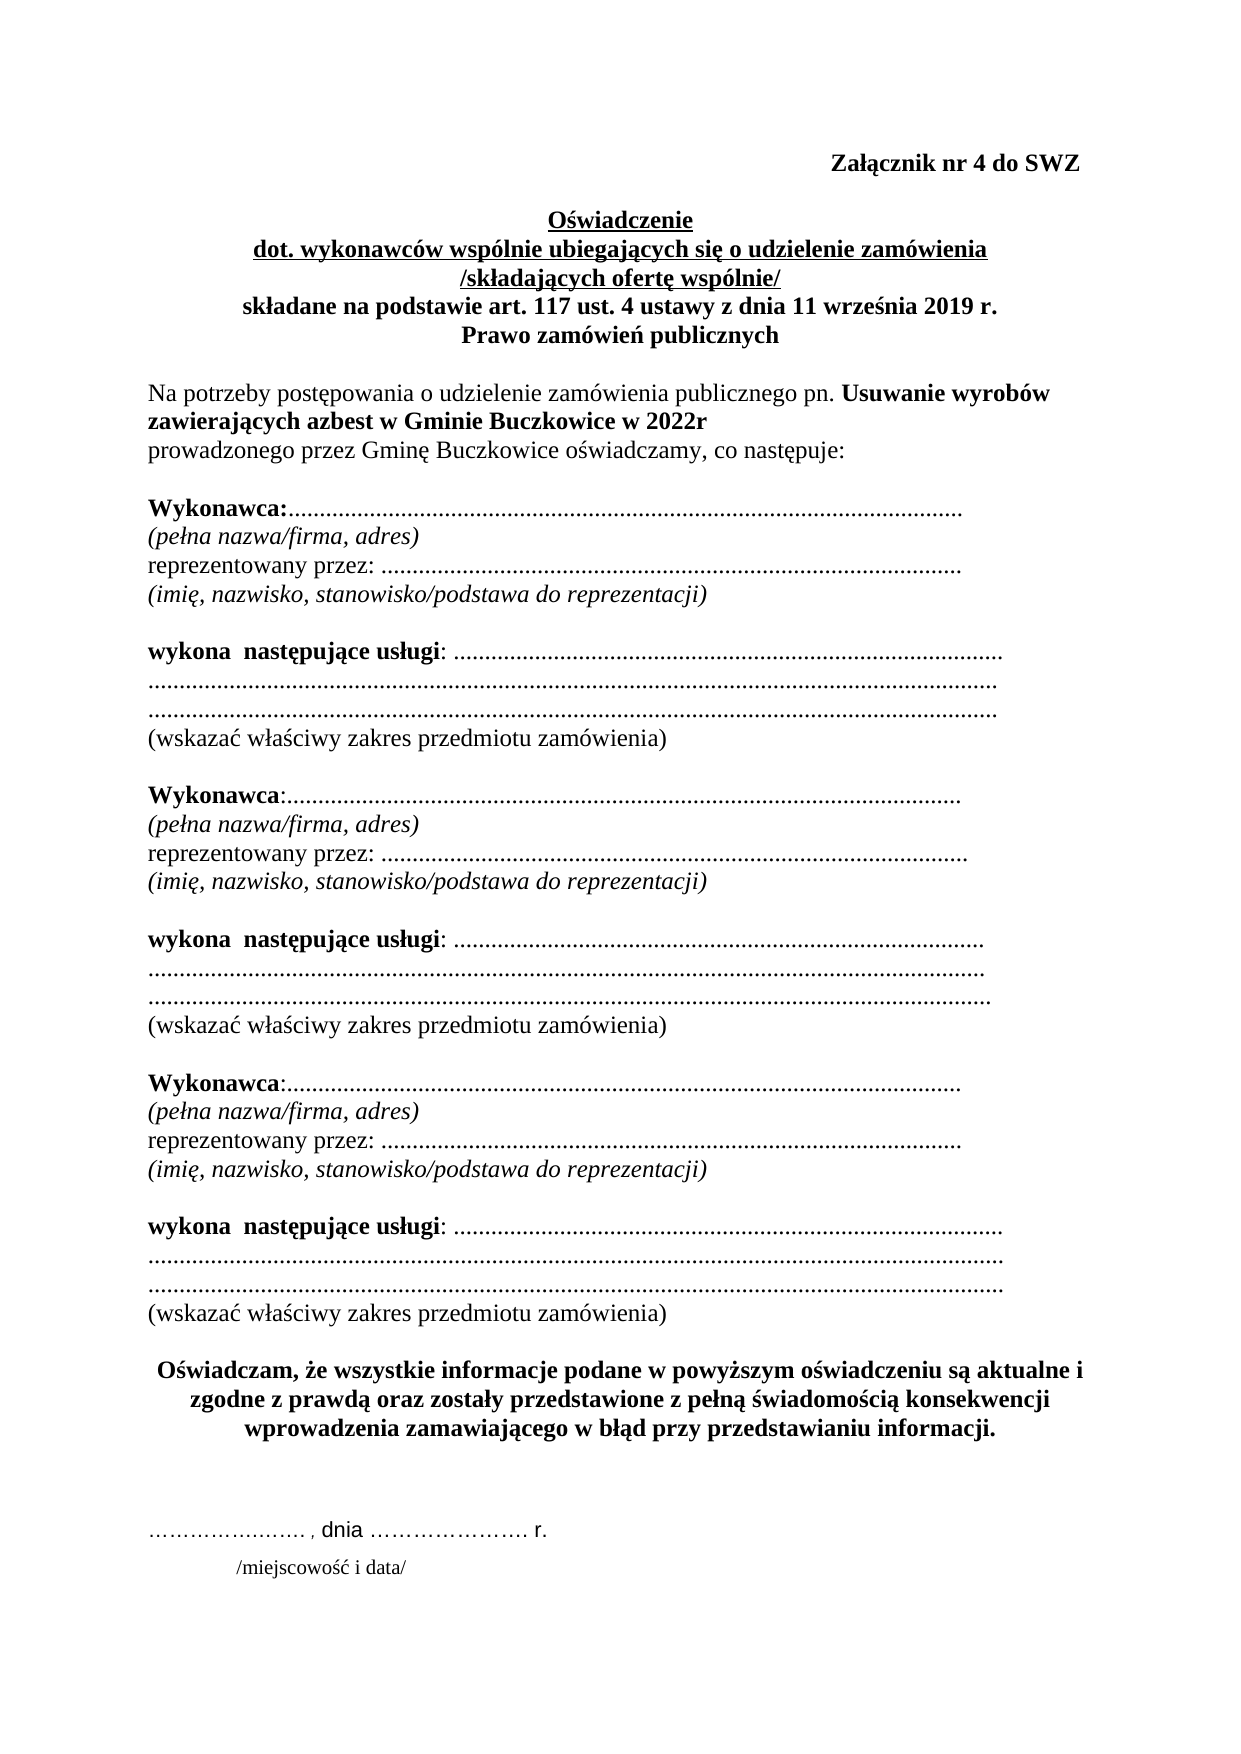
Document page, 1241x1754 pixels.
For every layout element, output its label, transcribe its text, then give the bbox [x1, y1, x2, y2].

text ........................................................................................................................................ [148, 694, 1093, 723]
text Wykonawca:............................................................................................................ [148, 493, 1093, 521]
text (imię, nazwisko, stanowisko/podstawa do reprezentacji) [148, 579, 1093, 608]
text Załącznik nr 4 do SWZ [827, 148, 1093, 176]
text ........................................................................................................................................ [148, 665, 1093, 694]
text (pełna nazwa/firma, adres) [148, 1096, 1093, 1125]
text (wskazać właściwy zakres przedmiotu zamówienia) [148, 1010, 1093, 1039]
text …………….……. , dnia …………………. r. [148, 1517, 1093, 1542]
text ...................................................................................................................................... [148, 953, 1093, 981]
text składane na podstawie art. 117 ust. 4 ustawy z dnia 11 września 2019 r. [148, 291, 1093, 320]
text (wskazać właściwy zakres przedmiotu zamówienia) [148, 1298, 1093, 1326]
text ....................................................................................................................................... [148, 981, 1093, 1010]
text Prawo zamówień publicznych [148, 320, 1093, 349]
text dot. wykonawców wspólnie ubiegających się o udzielenie zamówienia [148, 234, 1093, 263]
text (imię, nazwisko, stanowisko/podstawa do reprezentacji) [148, 866, 1093, 895]
text /miejscowość i data/ [148, 1554, 1093, 1579]
text wykona następujące usługi: ........................................................................................ [148, 636, 1093, 665]
text reprezentowany przez: ............................................................................................. [148, 550, 1093, 579]
text prowadzonego przez Gminę Buczkowice oświadczamy, co następuje: [148, 435, 1093, 464]
text wykona następujące usługi: ........................................................................................ [148, 1211, 1093, 1240]
text (pełna nazwa/firma, adres) [148, 521, 1093, 550]
text ......................................................................................................................................... [148, 1240, 1093, 1269]
text Oświadczenie [148, 205, 1093, 234]
text wykona następujące usługi: ..................................................................................... [148, 924, 1093, 953]
text reprezentowany przez: .............................................................................................. [148, 838, 1093, 866]
text Wykonawca:............................................................................................................ [148, 780, 1093, 809]
text Oświadczam, że wszystkie informacje podane w powyższym oświadczeniu są aktualne i zgodne z prawdą oraz zostały przedstawione z pełną świadomością konsekwencji wprowadzenia zamawiającego w błąd przy przedstawianiu informacji. [148, 1355, 1093, 1441]
text (pełna nazwa/firma, adres) [148, 809, 1093, 838]
text /składających ofertę wspólnie/ [148, 263, 1093, 291]
text (wskazać właściwy zakres przedmiotu zamówienia) [148, 723, 1093, 751]
text reprezentowany przez: ............................................................................................. [148, 1125, 1093, 1154]
text Na potrzeby postępowania o udzielenie zamówienia publicznego pn. Usuwanie wyrobów zawierających azbest w Gminie Buczkowice w 2022r [148, 378, 1093, 435]
text ......................................................................................................................................... [148, 1269, 1093, 1298]
text Wykonawca:............................................................................................................ [148, 1068, 1093, 1096]
text (imię, nazwisko, stanowisko/podstawa do reprezentacji) [148, 1154, 1093, 1183]
